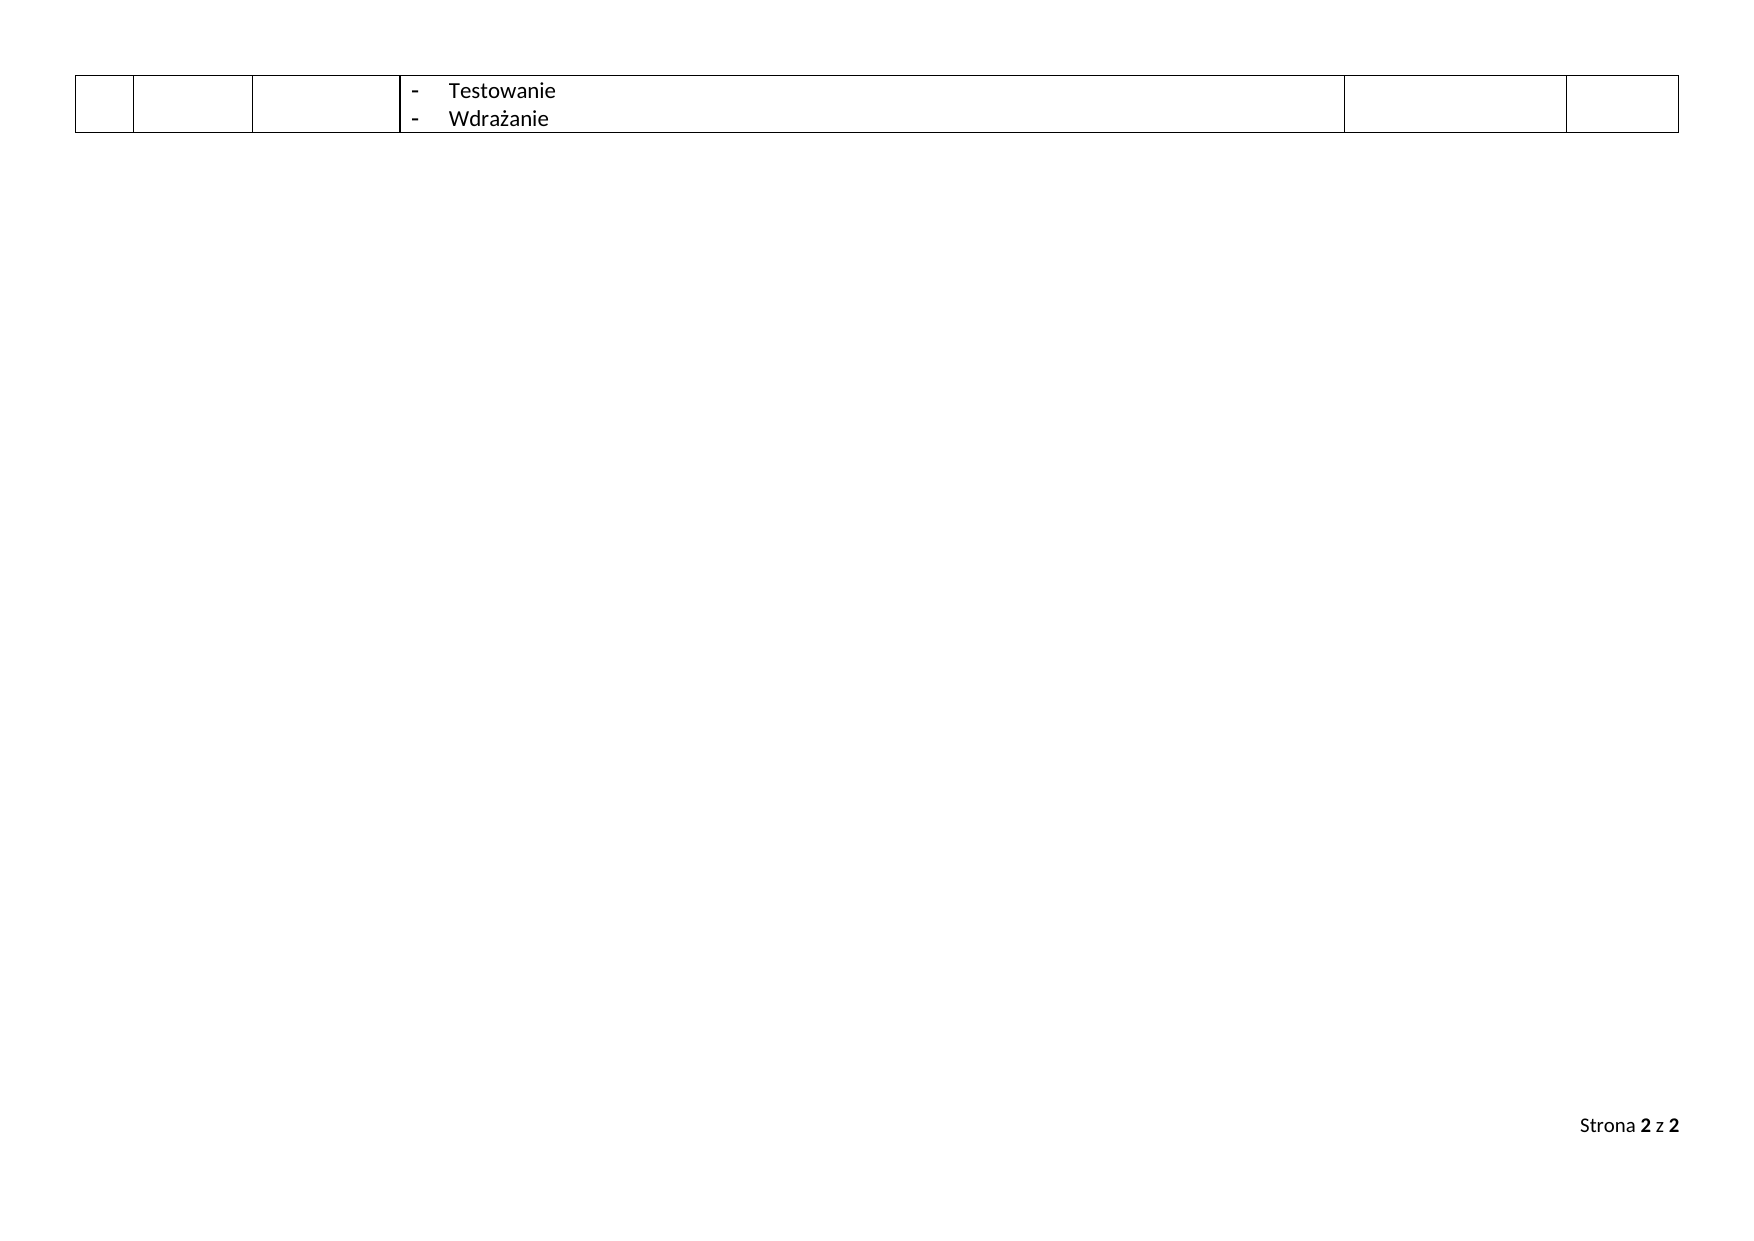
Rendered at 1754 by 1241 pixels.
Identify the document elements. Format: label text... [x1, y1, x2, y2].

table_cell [1345, 76, 1566, 132]
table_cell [401, 76, 1344, 132]
table_cell MC [134, 76, 252, 132]
table_cell [76, 76, 133, 132]
table_cell [1567, 76, 1678, 132]
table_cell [253, 76, 399, 132]
